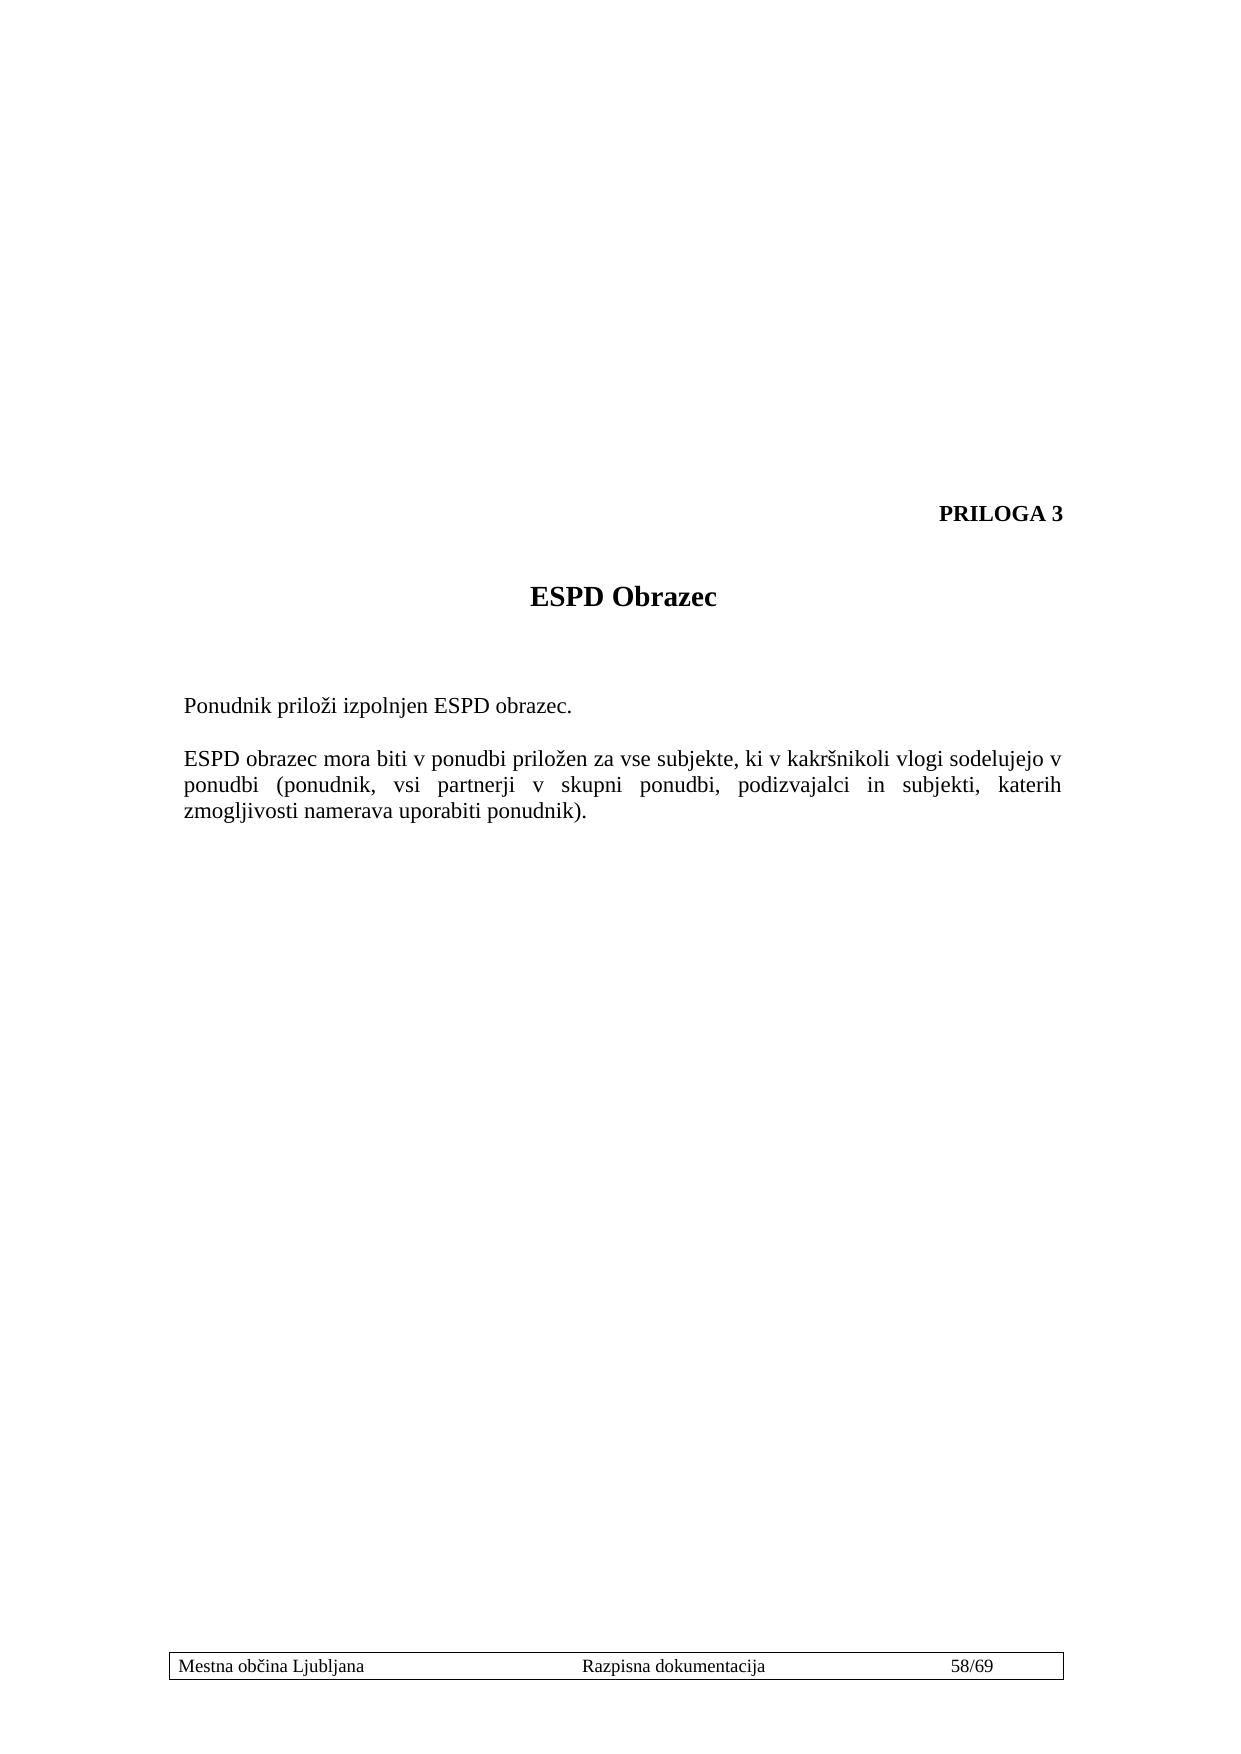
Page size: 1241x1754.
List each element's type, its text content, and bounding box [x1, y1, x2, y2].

text ESPD Obrazec [66, 579, 1063, 613]
text PRILOGA 3 [66, 500, 1063, 527]
text ESPD obrazec mora biti v ponudbi priložen za vse subjekte, ki v kakršnikoli vlogi sodelujejo v ponudbi (ponudnik, vsi partnerji v skupni ponudbi, podizvajalci in subjekti, katerih zmogljivosti namerava uporabiti ponudnik). [184, 745, 1063, 824]
text Ponudnik priloži izpolnjen ESPD obrazec. [184, 692, 1063, 718]
